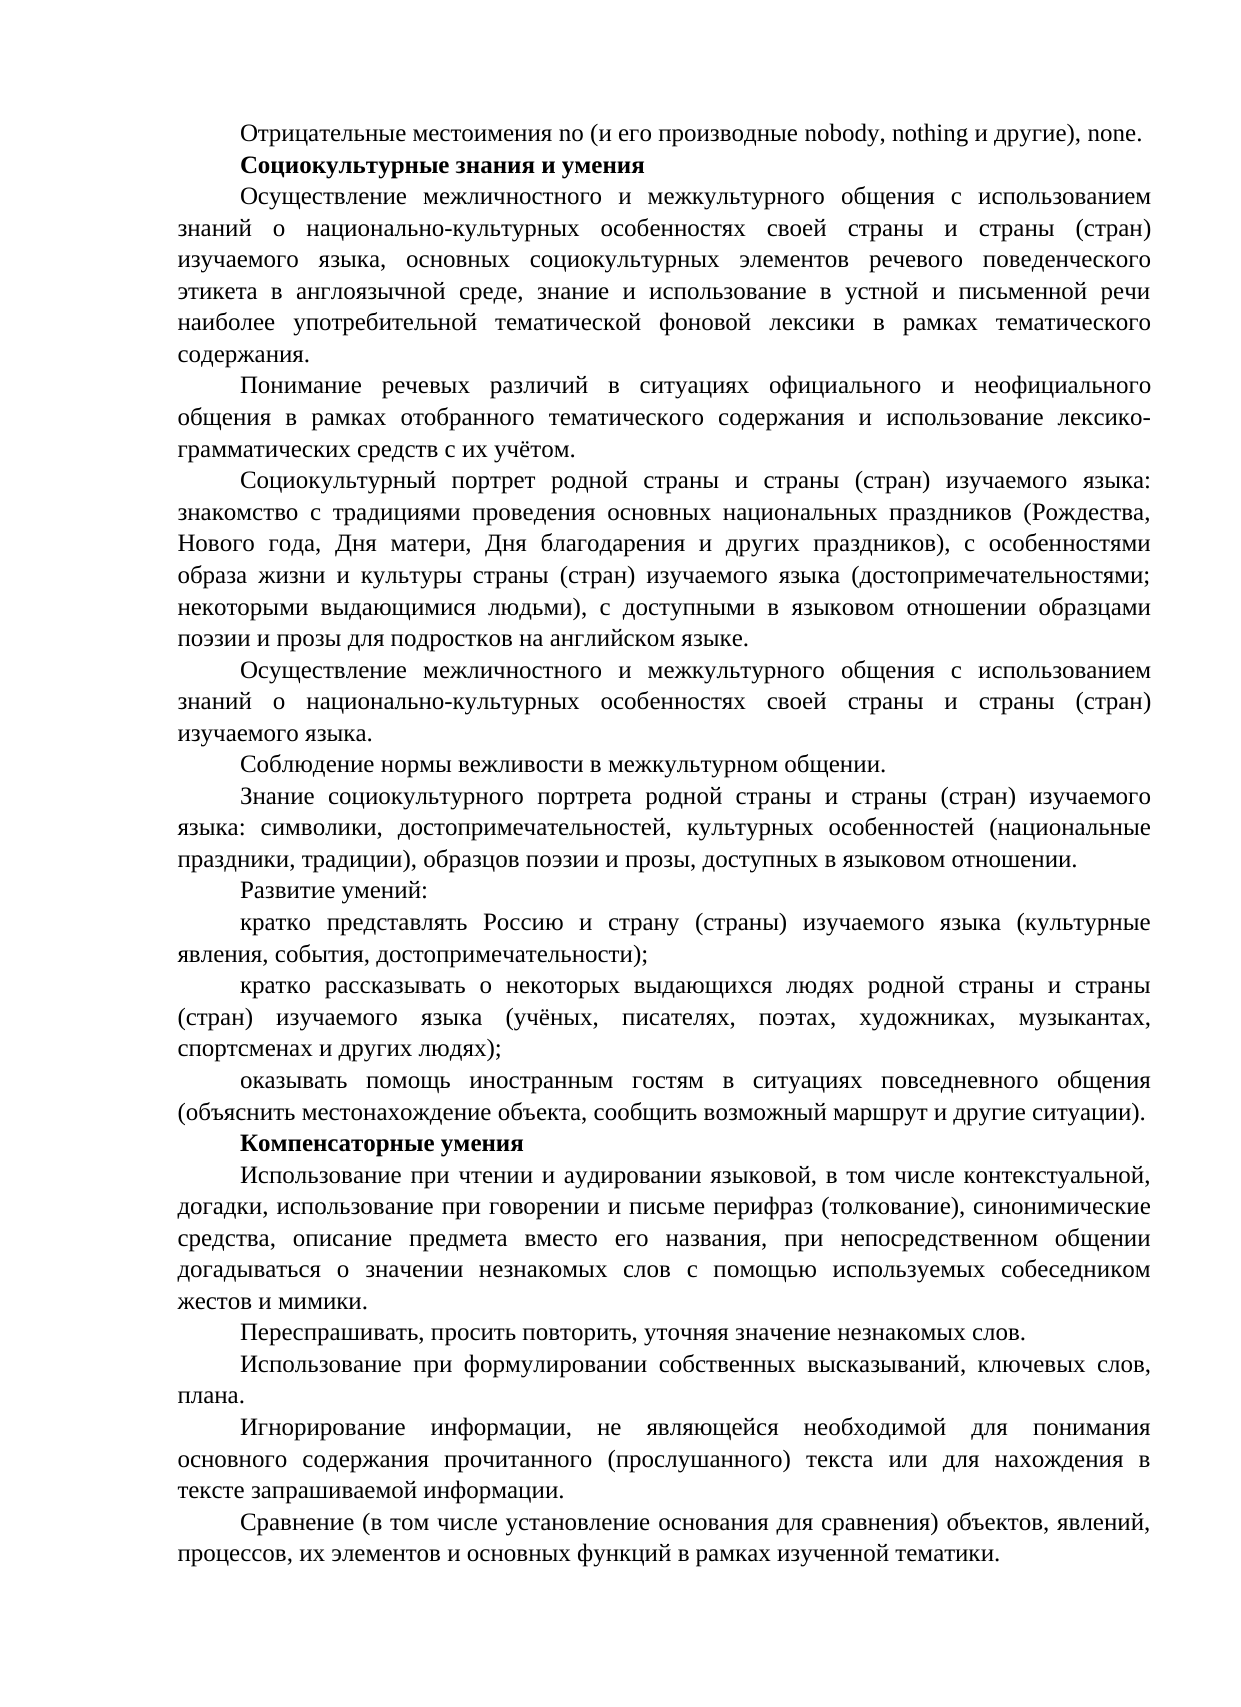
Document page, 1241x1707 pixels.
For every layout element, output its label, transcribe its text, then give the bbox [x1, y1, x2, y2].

text Социокультурный портрет родной страны и страны (стран) изучаемого языка: знакомство с традициями проведения основных национальных праздников (Рождества, Нового года, Дня матери, Дня благодарения и других праздников), с особенностями образа жизни и культуры страны (стран) изучаемого языка (достопримечательностями; некоторыми выдающимися людьми), с доступными в языковом отношении образцами поэзии и прозы для подростков на английском языке. [177, 465, 1152, 652]
text Отрицательные местоимения no (и его производные nobody, nothing и другие), none. [177, 118, 1152, 147]
text оказывать помощь иностранным гостям в ситуациях повседневного общения (объяснить местонахождение объекта, сообщить возможный маршрут и другие ситуации). [177, 1065, 1152, 1125]
text Понимание речевых различий в ситуациях официального и неофициального общения в рамках отобранного тематического содержания и использование лексико-грамматических средств с их учётом. [177, 371, 1152, 462]
text Знание социокультурного портрета родной страны и страны (стран) изучаемого языка: символики, достопримечательностей, культурных особенностей (национальные праздники, традиции), образцов поэзии и прозы, доступных в языковом отношении. [177, 781, 1152, 873]
text Игнорирование информации, не являющейся необходимой для понимания основного содержания прочитанного (прослушанного) текста или для нахождения в тексте запрашиваемой информации. [177, 1412, 1152, 1504]
text Компенсаторные умения [177, 1128, 1152, 1157]
text кратко представлять Россию и страну (страны) изучаемого языка (культурные явления, события, достопримечательности); [177, 907, 1152, 967]
text Развитие умений: [177, 876, 1152, 904]
text Использование при формулировании собственных высказываний, ключевых слов, плана. [177, 1349, 1152, 1409]
text Сравнение (в том числе установление основания для сравнения) объектов, явлений, процессов, их элементов и основных функций в рамках изученной тематики. [177, 1507, 1152, 1567]
text Соблюдение нормы вежливости в межкультурном общении. [177, 749, 1152, 778]
text Осуществление межличностного и межкультурного общения с использованием знаний о национально-культурных особенностях своей страны и страны (стран) изучаемого языка. [177, 655, 1152, 747]
text Осуществление межличностного и межкультурного общения с использованием знаний о национально-культурных особенностях своей страны и страны (стран) изучаемого языка, основных социокультурных элементов речевого поведенческого этикета в англоязычной среде, знание и использование в устной и письменной речи наиболее употребительной тематической фоновой лексики в рамках тематического содержания. [177, 181, 1152, 368]
text кратко рассказывать о некоторых выдающихся людях родной страны и страны (стран) изучаемого языка (учёных, писателях, поэтах, художниках, музыкантах, спортсменах и других людях); [177, 970, 1152, 1062]
text Использование при чтении и аудировании языковой, в том числе контекстуальной, догадки, использование при говорении и письме перифраз (толкование), синонимические средства, описание предмета вместо его названия, при непосредственном общении догадываться о значении незнакомых слов с помощью используемых собеседником жестов и мимики. [177, 1160, 1152, 1315]
text Переспрашивать, просить повторить, уточняя значение незнакомых слов. [177, 1317, 1152, 1346]
text Социокультурные знания и умения [177, 150, 1152, 178]
